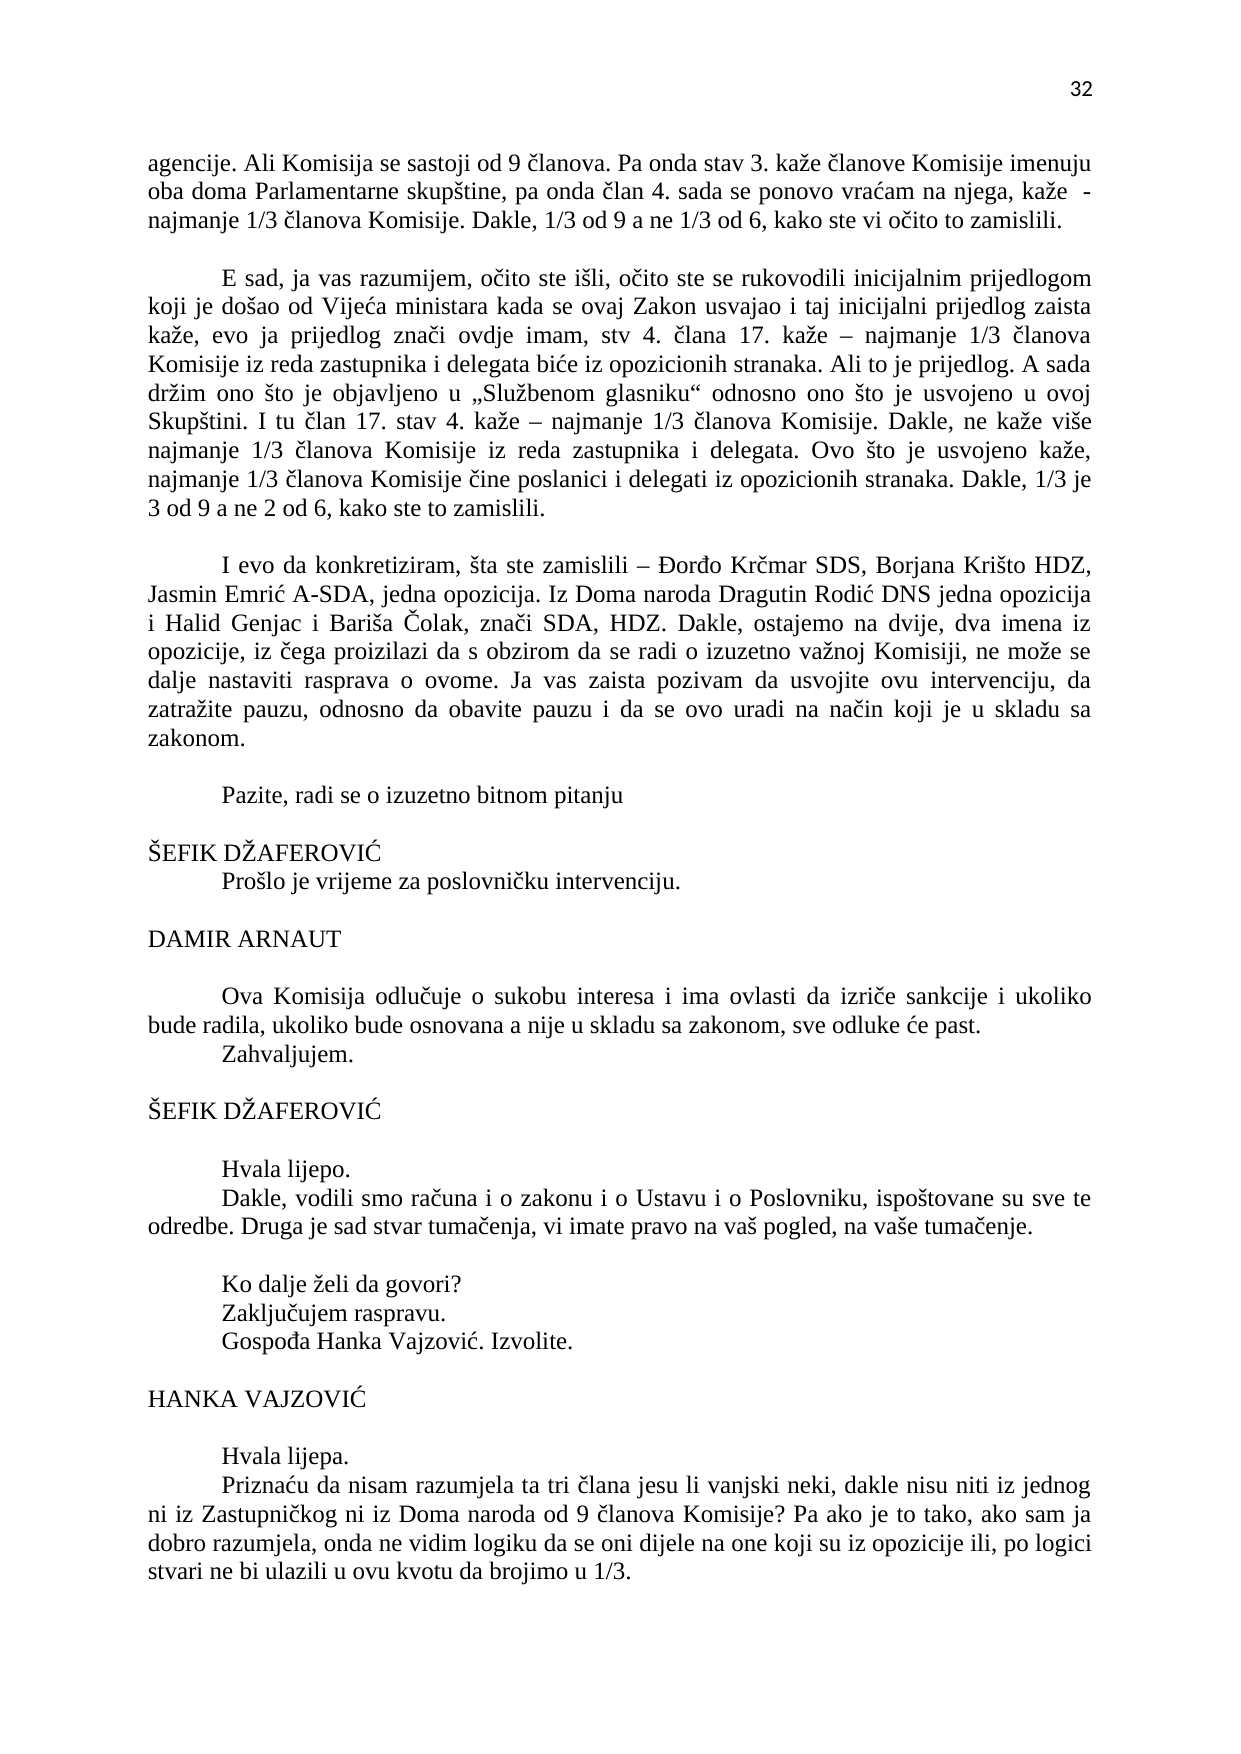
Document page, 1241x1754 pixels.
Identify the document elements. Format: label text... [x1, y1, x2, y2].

text E sad, ja vas razumijem, očito ste išli, očito ste se rukovodili inicijalnim prijedlogom koji je došao od Vijeća ministara kada se ovaj Zakon usvajao i taj inicijalni prijedlog zaista kaže, evo ja prijedlog znači ovdje imam, stv 4. člana 17. kaže – najmanje 1/3 članova Komisije iz reda zastupnika i delegata biće iz opozicionih stranaka. Ali to je prijedlog. A sada držim ono što je objavljeno u „Službenom glasniku“ odnosno ono što je usvojeno u ovoj Skupštini. I tu član 17. stav 4. kaže – najmanje 1/3 članova Komisije. Dakle, ne kaže više najmanje 1/3 članova Komisije iz reda zastupnika i delegata. Ovo što je usvojeno kaže, najmanje 1/3 članova Komisije čine poslanici i delegati iz opozicionih stranaka. Dakle, 1/3 je 3 od 9 a ne 2 od 6, kako ste to zamislili. [148, 263, 1093, 521]
text Zahvaljujem. [148, 1039, 1093, 1068]
text Hvala lijepo. [148, 1154, 1093, 1183]
text HANKA VAJZOVIĆ [148, 1384, 1093, 1413]
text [148, 148, 1093, 234]
text Ova Komisija odlučuje o sukobu interesa i ima ovlasti da izriče sankcije i ukoliko bude radila, ukoliko bude osnovana a nije u skladu sa zakonom, sve odluke će past. [148, 981, 1093, 1039]
text Gospođa Hanka Vajzović. Izvolite. [148, 1326, 1093, 1355]
text Zaključujem raspravu. [148, 1298, 1093, 1326]
text ŠEFIK DŽAFEROVIĆ [148, 838, 1093, 866]
text I evo da konkretiziram, šta ste zamislili – Đorđo Krčmar SDS, Borjana Krišto HDZ, Jasmin Emrić A-SDA, jedna opozicija. Iz Doma naroda Dragutin Rodić DNS jedna opozicija i Halid Genjac i Bariša Čolak, znači SDA, HDZ. Dakle, ostajemo na dvije, dva imena iz opozicije, iz čega proizilazi da s obzirom da se radi o izuzetno važnoj Komisiji, ne može se dalje nastaviti rasprava o ovome. Ja vas zaista pozivam da usvojite ovu intervenciju, da zatražite pauzu, odnosno da obavite pauzu i da se ovo uradi na način koji je u skladu sa zakonom. [148, 550, 1093, 751]
text DAMIR ARNAUT [148, 924, 1093, 953]
text Hvala lijepa. [148, 1441, 1093, 1470]
text Prošlo je vrijeme za poslovničku intervenciju. [148, 866, 1093, 895]
text Ko dalje želi da govori? [148, 1269, 1093, 1298]
text Dakle, vodili smo računa i o zakonu i o Ustavu i o Poslovniku, ispoštovane su sve te odredbe. Druga je sad stvar tumačenja, vi imate pravo na vaš pogled, na vaše tumačenje. [148, 1183, 1093, 1240]
text Pazite, radi se o izuzetno bitnom pitanju [148, 780, 1093, 809]
text ŠEFIK DŽAFEROVIĆ [148, 1096, 1093, 1125]
text Priznaću da nisam razumjela ta tri člana jesu li vanjski neki, dakle nisu niti iz jednog ni iz Zastupničkog ni iz Doma naroda od 9 članova Komisije? Pa ako je to tako, ako sam ja dobro razumjela, onda ne vidim logiku da se oni dijele na one koji su iz opozicije ili, po logici stvari ne bi ulazili u ovu kvotu da brojimo u 1/3. [148, 1470, 1093, 1585]
